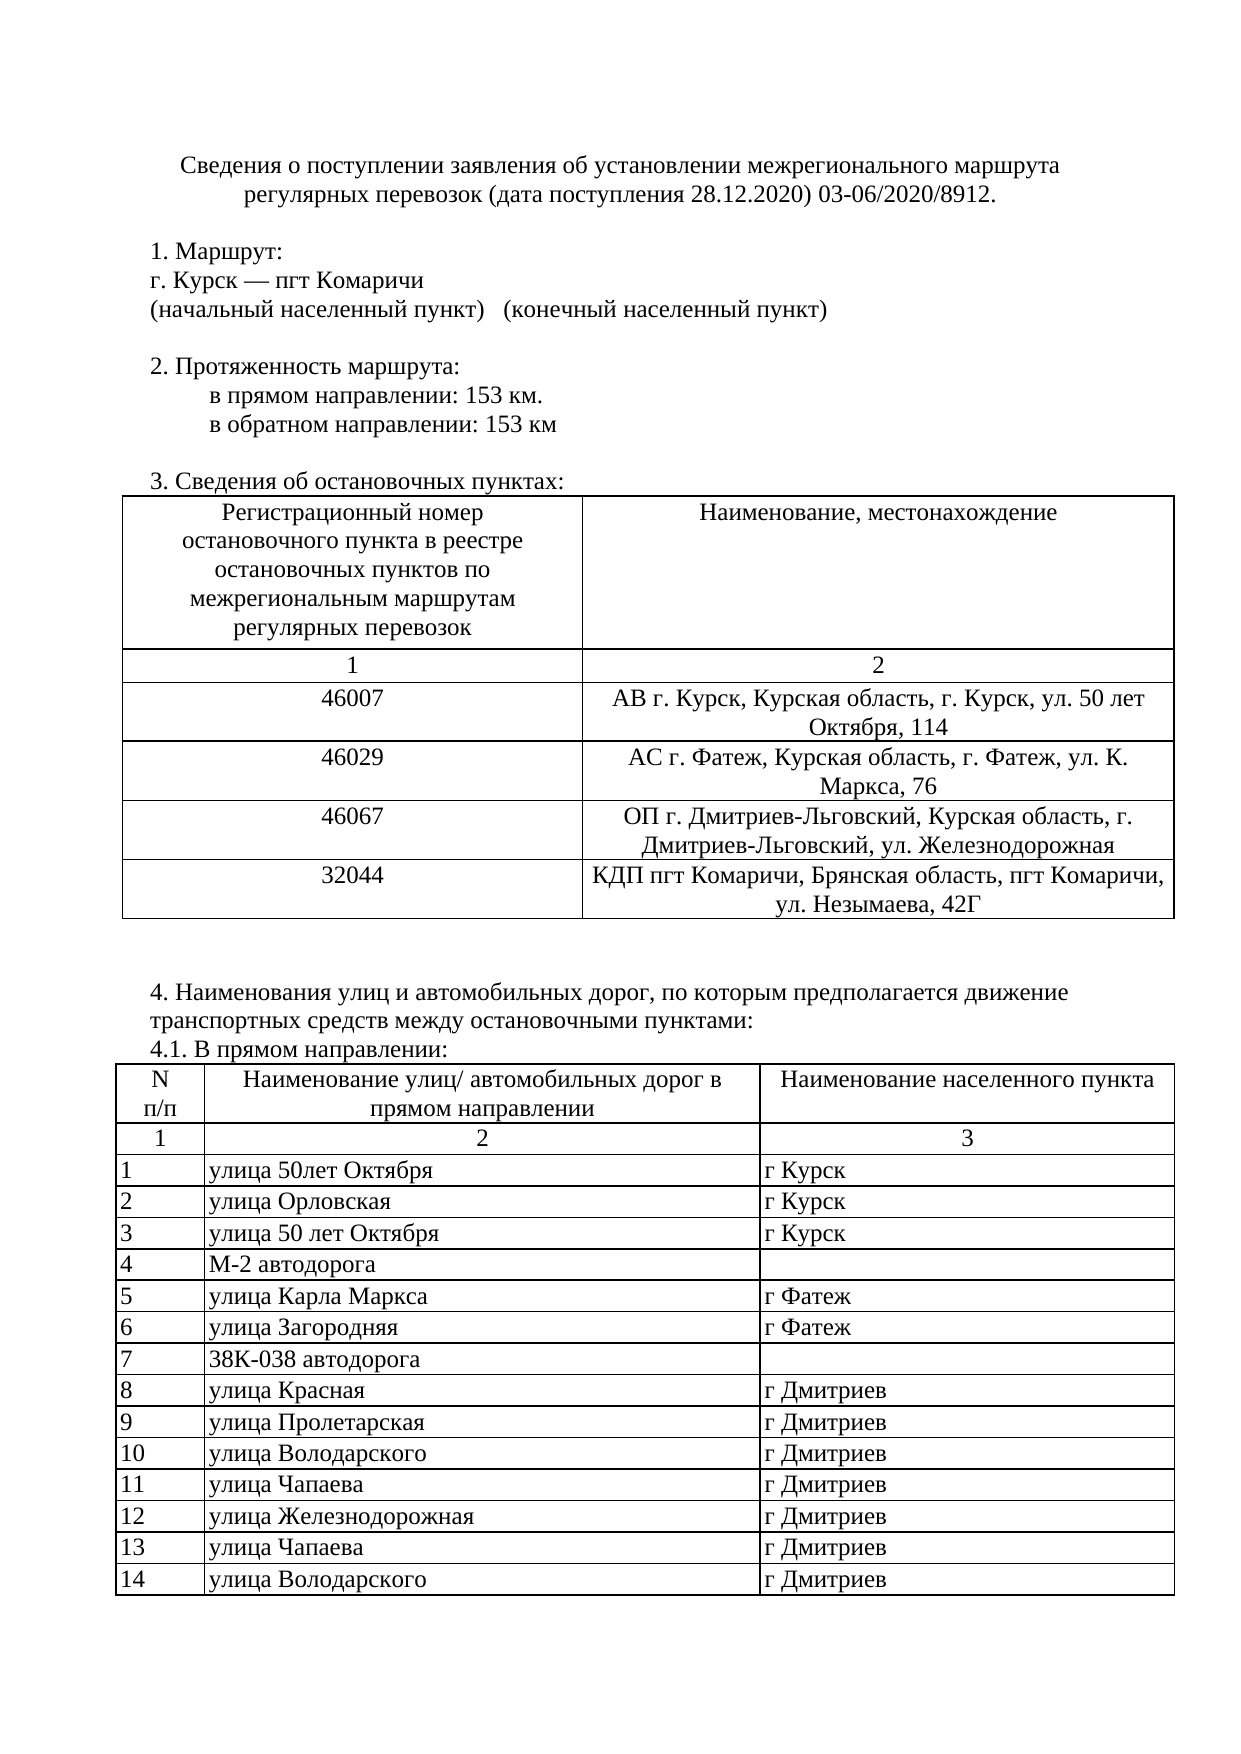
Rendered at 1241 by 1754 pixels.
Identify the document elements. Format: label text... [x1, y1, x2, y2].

table_cell АВ г. Курск, Курская область, г. Курск, ул. 50 лет Октября, 114 [583, 683, 1173, 740]
table_cell г Курск [761, 1218, 1174, 1248]
table_cell г Курск [761, 1155, 1174, 1185]
table_cell 4 [117, 1250, 204, 1279]
text (начальный населенный пункт) (конечный населенный пункт) [150, 294, 1090, 322]
table_cell 2 [583, 650, 1173, 681]
table_cell г Дмитриев [761, 1438, 1174, 1468]
table_cell улица Пролетарская [205, 1407, 759, 1437]
table_cell КДП пгт Комаричи, Брянская область, пгт Комаричи, ул. Незымаева, 42Г [583, 860, 1173, 918]
table_cell г Дмитриев [761, 1501, 1174, 1531]
table_header Наименование населенного пункта [761, 1065, 1174, 1122]
table_header Наименование улиц/ автомобильных дорог в прямом направлении [205, 1065, 759, 1122]
table_header N п/п [117, 1065, 204, 1122]
table_cell 8 [117, 1375, 204, 1405]
text 2. Протяженность маршрута: [150, 351, 1090, 380]
table_cell 9 [117, 1407, 204, 1437]
table_cell г Дмитриев [761, 1533, 1174, 1562]
table_cell 7 [117, 1344, 204, 1374]
table_cell 12 [117, 1501, 204, 1531]
table_cell г Курск [761, 1187, 1174, 1216]
table_cell 32044 [123, 860, 582, 918]
table_cell 1 [117, 1155, 204, 1185]
table_cell М-2 автодорога [205, 1250, 759, 1279]
text 1. Маршрут: [150, 236, 1090, 265]
table_header Регистрационный номер остановочного пункта в реестре остановочных пунктов по межрегиональным маршрутам регулярных перевозок [123, 497, 582, 648]
table_cell улица Железнодорожная [205, 1501, 759, 1531]
text 3. Сведения об остановочных пунктах: [150, 466, 1090, 495]
table_cell 2 [205, 1124, 759, 1153]
table_cell улица Чапаева [205, 1470, 759, 1499]
table_cell г Фатеж [761, 1312, 1174, 1342]
table_cell улица Орловская [205, 1187, 759, 1216]
text 4. Наименования улиц и автомобильных дорог, по которым предполагается движение транспортных средств между остановочными пунктами: [150, 977, 1090, 1034]
table_cell улица 50лет Октября [205, 1155, 759, 1185]
table_cell ОП г. Дмитриев-Льговский, Курская область, г. Дмитриев-Льговский, ул. Железнодорожная [583, 801, 1173, 858]
table_cell улица Володарского [205, 1564, 759, 1594]
text г. Курск — пгт Комаричи [150, 265, 1090, 294]
table_cell [761, 1250, 1174, 1279]
table_cell 46007 [123, 683, 582, 740]
table_cell 3 [761, 1124, 1174, 1153]
table_cell 38К-038 автодорога [205, 1344, 759, 1374]
text в прямом направлении: 153 км. [150, 380, 1090, 409]
table_cell АС г. Фатеж, Курская область, г. Фатеж, ул. К. Маркса, 76 [583, 742, 1173, 799]
table_cell улица Володарского [205, 1438, 759, 1468]
table_cell улица Карла Маркса [205, 1281, 759, 1311]
table_cell г Дмитриев [761, 1407, 1174, 1437]
table_cell 46029 [123, 742, 582, 799]
table_cell 1 [123, 650, 582, 681]
text Сведения о поступлении заявления об установлении межрегионального маршрута регулярных перевозок (дата поступления 28.12.2020) 03-06/2020/8912. [150, 150, 1090, 207]
table_cell улица Красная [205, 1375, 759, 1405]
table_cell [761, 1344, 1174, 1374]
table_cell улица Загородняя [205, 1312, 759, 1342]
text в обратном направлении: 153 км [150, 409, 1090, 437]
table_cell улица 50 лет Октября [205, 1218, 759, 1248]
table_cell 6 [117, 1312, 204, 1342]
table_cell 11 [117, 1470, 204, 1499]
table_cell 3 [117, 1218, 204, 1248]
table_cell 13 [117, 1533, 204, 1562]
table_cell 10 [117, 1438, 204, 1468]
table_header Наименование, местонахождение [583, 497, 1173, 648]
table_cell г Дмитриев [761, 1564, 1174, 1594]
table_cell г Фатеж [761, 1281, 1174, 1311]
table_cell 1 [117, 1124, 204, 1153]
table_cell г Дмитриев [761, 1375, 1174, 1405]
text 4.1. В прямом направлении: [150, 1034, 1090, 1063]
table_cell улица Чапаева [205, 1533, 759, 1562]
table_cell 14 [117, 1564, 204, 1594]
table_cell 46067 [123, 801, 582, 858]
table_cell г Дмитриев [761, 1470, 1174, 1499]
table_cell 5 [117, 1281, 204, 1311]
table_cell 2 [117, 1187, 204, 1216]
